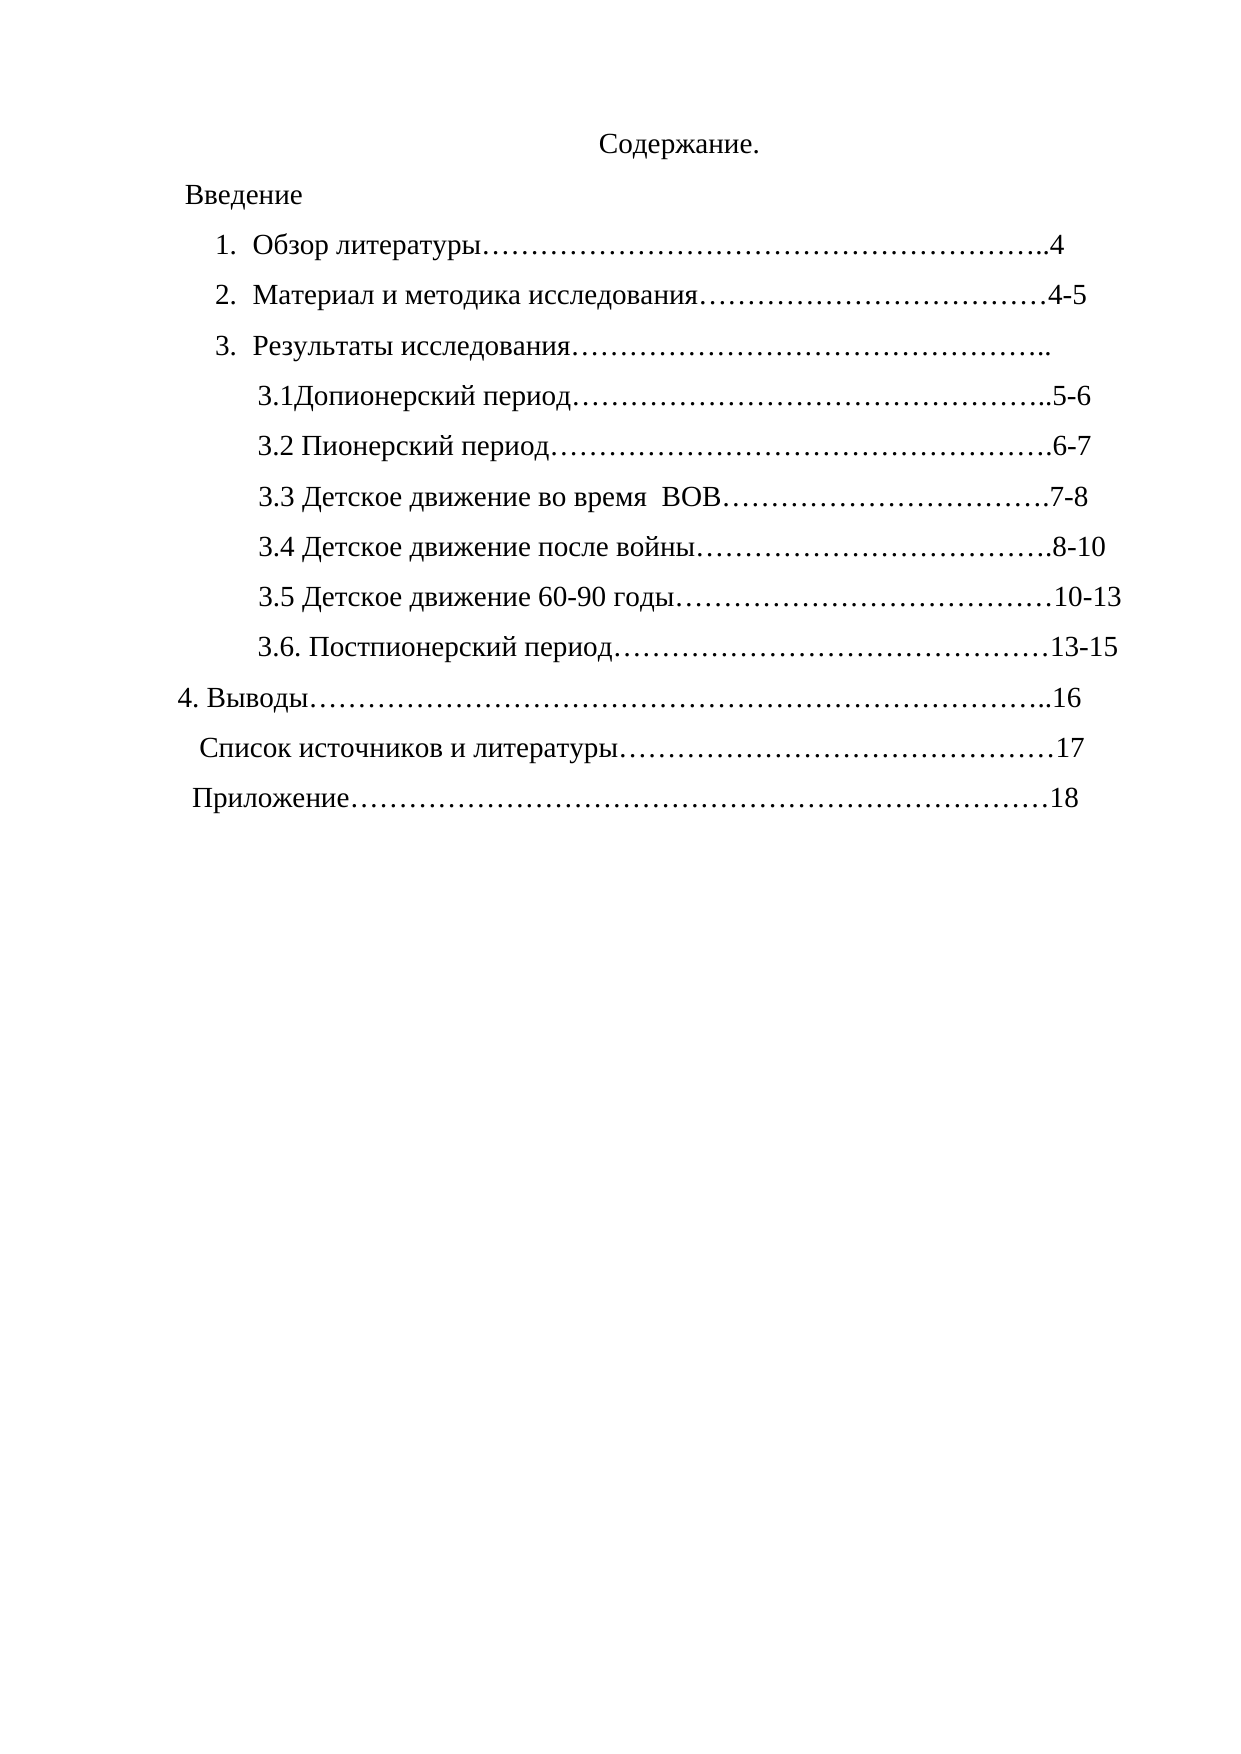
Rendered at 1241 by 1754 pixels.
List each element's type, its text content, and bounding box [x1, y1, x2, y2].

text 3.2 Пионерский период…………………………………………….6-7 [177, 428, 1181, 462]
text Введение [177, 177, 1181, 210]
text Список источников и литературы………………………………………17 [177, 730, 1181, 764]
text 3.1Допионерский период…………………………………………..5-6 [177, 378, 1181, 412]
list Результаты исследования………………………………………….. [215, 328, 1181, 361]
text 3.3 Детское движение во время ВОВ…………………………….7-8 [177, 479, 1181, 512]
text 3.4 Детское движение после войны……………………………….8-10 [177, 529, 1181, 562]
text 3.5 Детское движение 60-90 годы…………………………………10-13 [177, 579, 1181, 613]
text 4. Выводы…………………………………………………………………..16 [177, 680, 1181, 713]
list Материал и методика исследования………………………………4-5 [215, 277, 1181, 311]
text Содержание. [177, 126, 1181, 160]
text 3.6. Постпионерский период………………………………………13-15 [177, 629, 1181, 663]
text Приложение………………………………………………………………18 [177, 781, 1181, 814]
list Обзор литературы…………………………………………………..4 [215, 227, 1181, 261]
